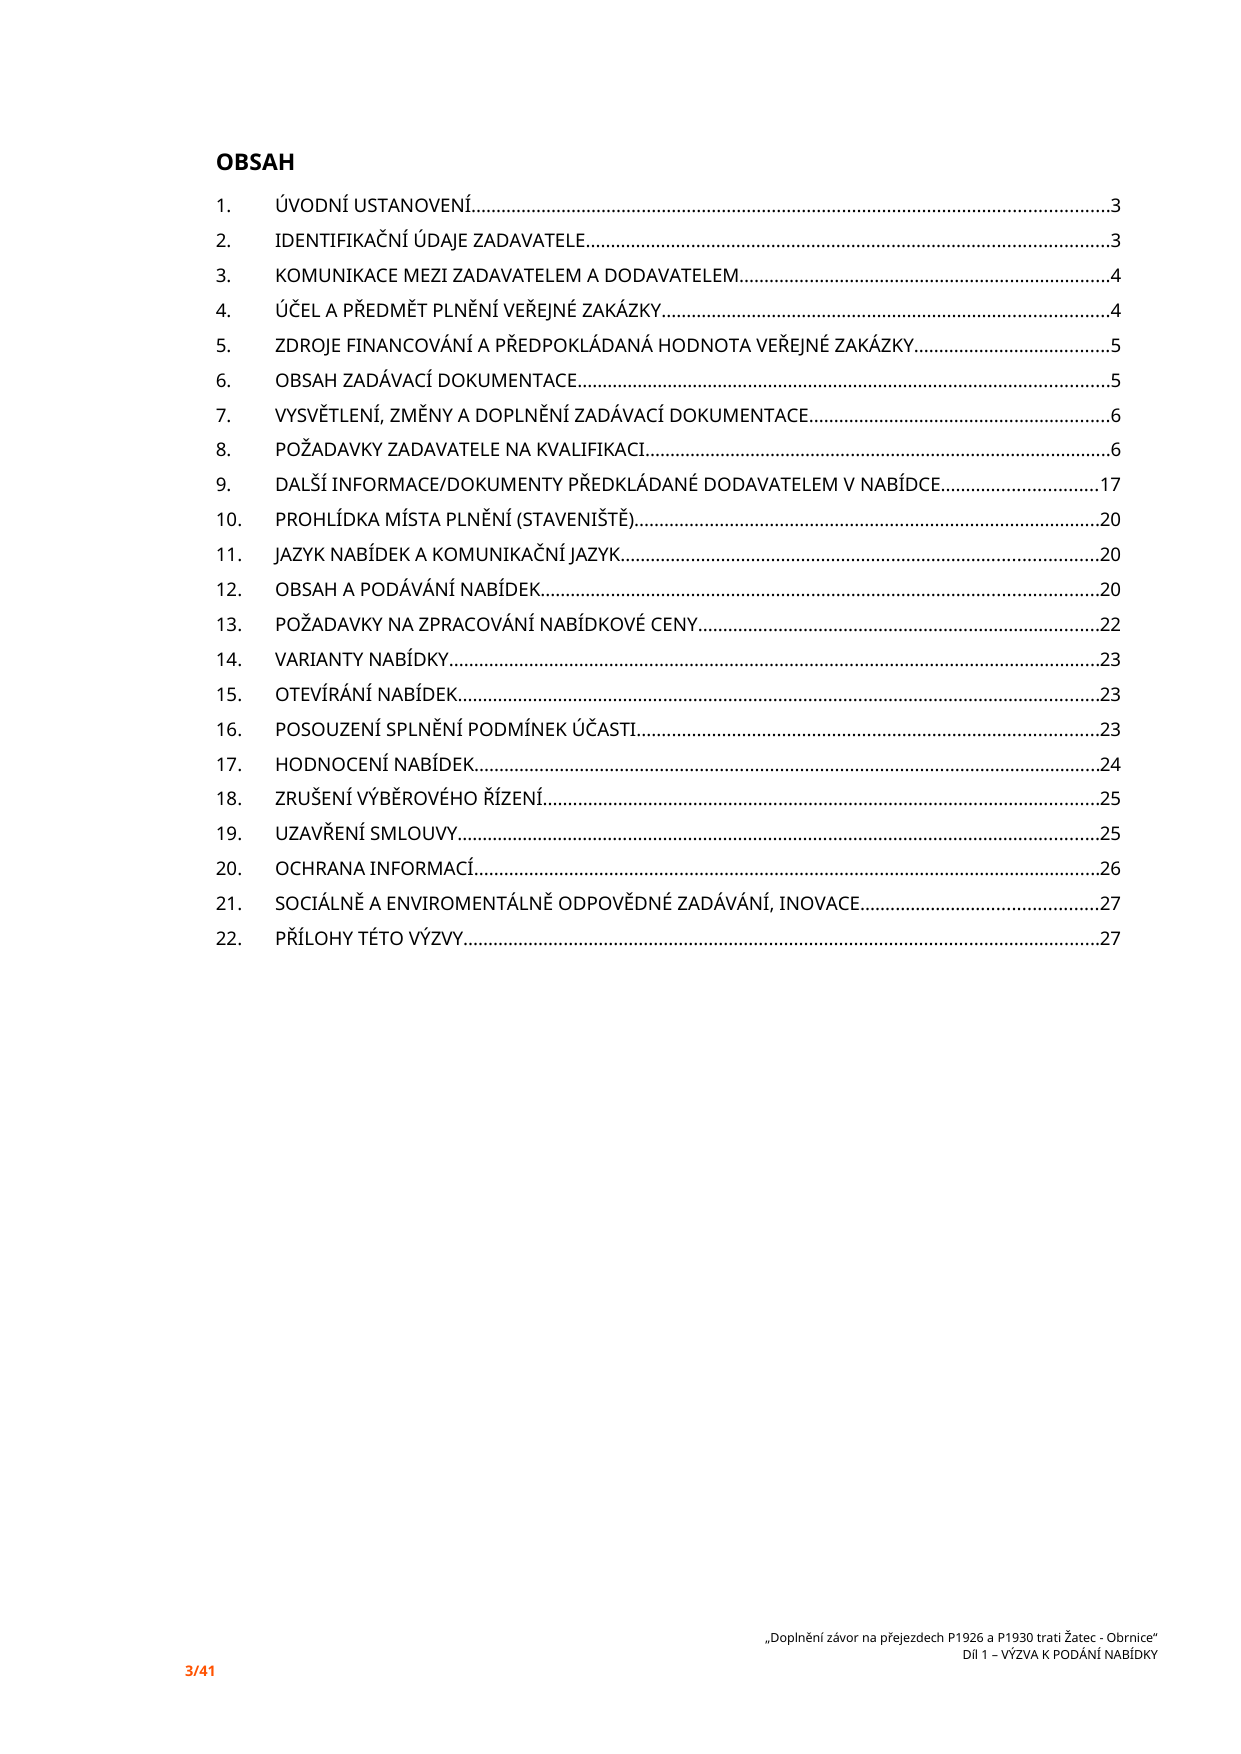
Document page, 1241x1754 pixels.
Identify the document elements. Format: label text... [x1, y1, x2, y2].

text 5. ZDROJE FINANCOVÁNÍ A PŘEDPOKLÁDANÁ HODNOTA VEŘEJNÉ ZAKÁZKY 5 [216, 332, 1122, 358]
text 2. IDENTIFIKAČNÍ ÚDAJE ZADAVATELE 3 [216, 227, 1122, 253]
text 10. PROHLÍDKA MÍSTA PLNĚNÍ (STAVENIŠTĚ) 20 [216, 507, 1122, 532]
text 18. ZRUŠENÍ VÝBĚROVÉHO ŘÍZENÍ 25 [216, 786, 1122, 811]
text Obsah [216, 146, 1122, 177]
text 4. ÚČEL A PŘEDMĚT PLNĚNÍ VEŘEJNÉ ZAKÁZKY 4 [216, 297, 1122, 323]
text 19. UZAVŘENÍ SMLOUVY 25 [216, 821, 1122, 846]
text 16. POSOUZENÍ SPLNĚNÍ PODMÍNEK ÚČASTI 23 [216, 716, 1122, 741]
text 11. JAZYK NABÍDEK A KOMUNIKAČNÍ JAZYK 20 [216, 541, 1122, 567]
text 22. PŘÍLOHY TÉTO VÝZVY 27 [216, 925, 1122, 951]
text 14. VARIANTY NABÍDKY 23 [216, 646, 1122, 672]
text 17. HODNOCENÍ NABÍDEK 24 [216, 751, 1122, 776]
text 9. DALŠÍ INFORMACE/DOKUMENTY PŘEDKLÁDANÉ DODAVATELEM V NABÍDCE 17 [216, 472, 1122, 497]
text 8. POŽADAVKY ZADAVATELE NA KVALIFIKACI 6 [216, 437, 1122, 462]
text 3. KOMUNIKACE MEZI ZADAVATELEM a DODAVATELEM 4 [216, 262, 1122, 288]
text 21. SOCIÁLNĚ A ENVIROMENTÁLNĚ ODPOVĚDNÉ ZADÁVÁNÍ, INOVACE 27 [216, 890, 1122, 916]
text 15. OTEVÍRÁNÍ NABÍDEK 23 [216, 681, 1122, 707]
text 1. ÚVODNÍ USTANOVENÍ 3 [216, 192, 1122, 218]
text 7. VYSVĚTLENÍ, ZMĚNY A DOPLNĚNÍ ZADÁVACÍ DOKUMENTACE 6 [216, 402, 1122, 427]
text 6. OBSAH ZADÁVACÍ DOKUMENTACE 5 [216, 367, 1122, 392]
text 12. OBSAH A PODÁVÁNÍ NABÍDEK 20 [216, 576, 1122, 602]
text 20. OCHRANA INFORMACÍ 26 [216, 856, 1122, 881]
text 13. POŽADAVKY NA ZPRACOVÁNÍ NABÍDKOVÉ CENY 22 [216, 611, 1122, 637]
